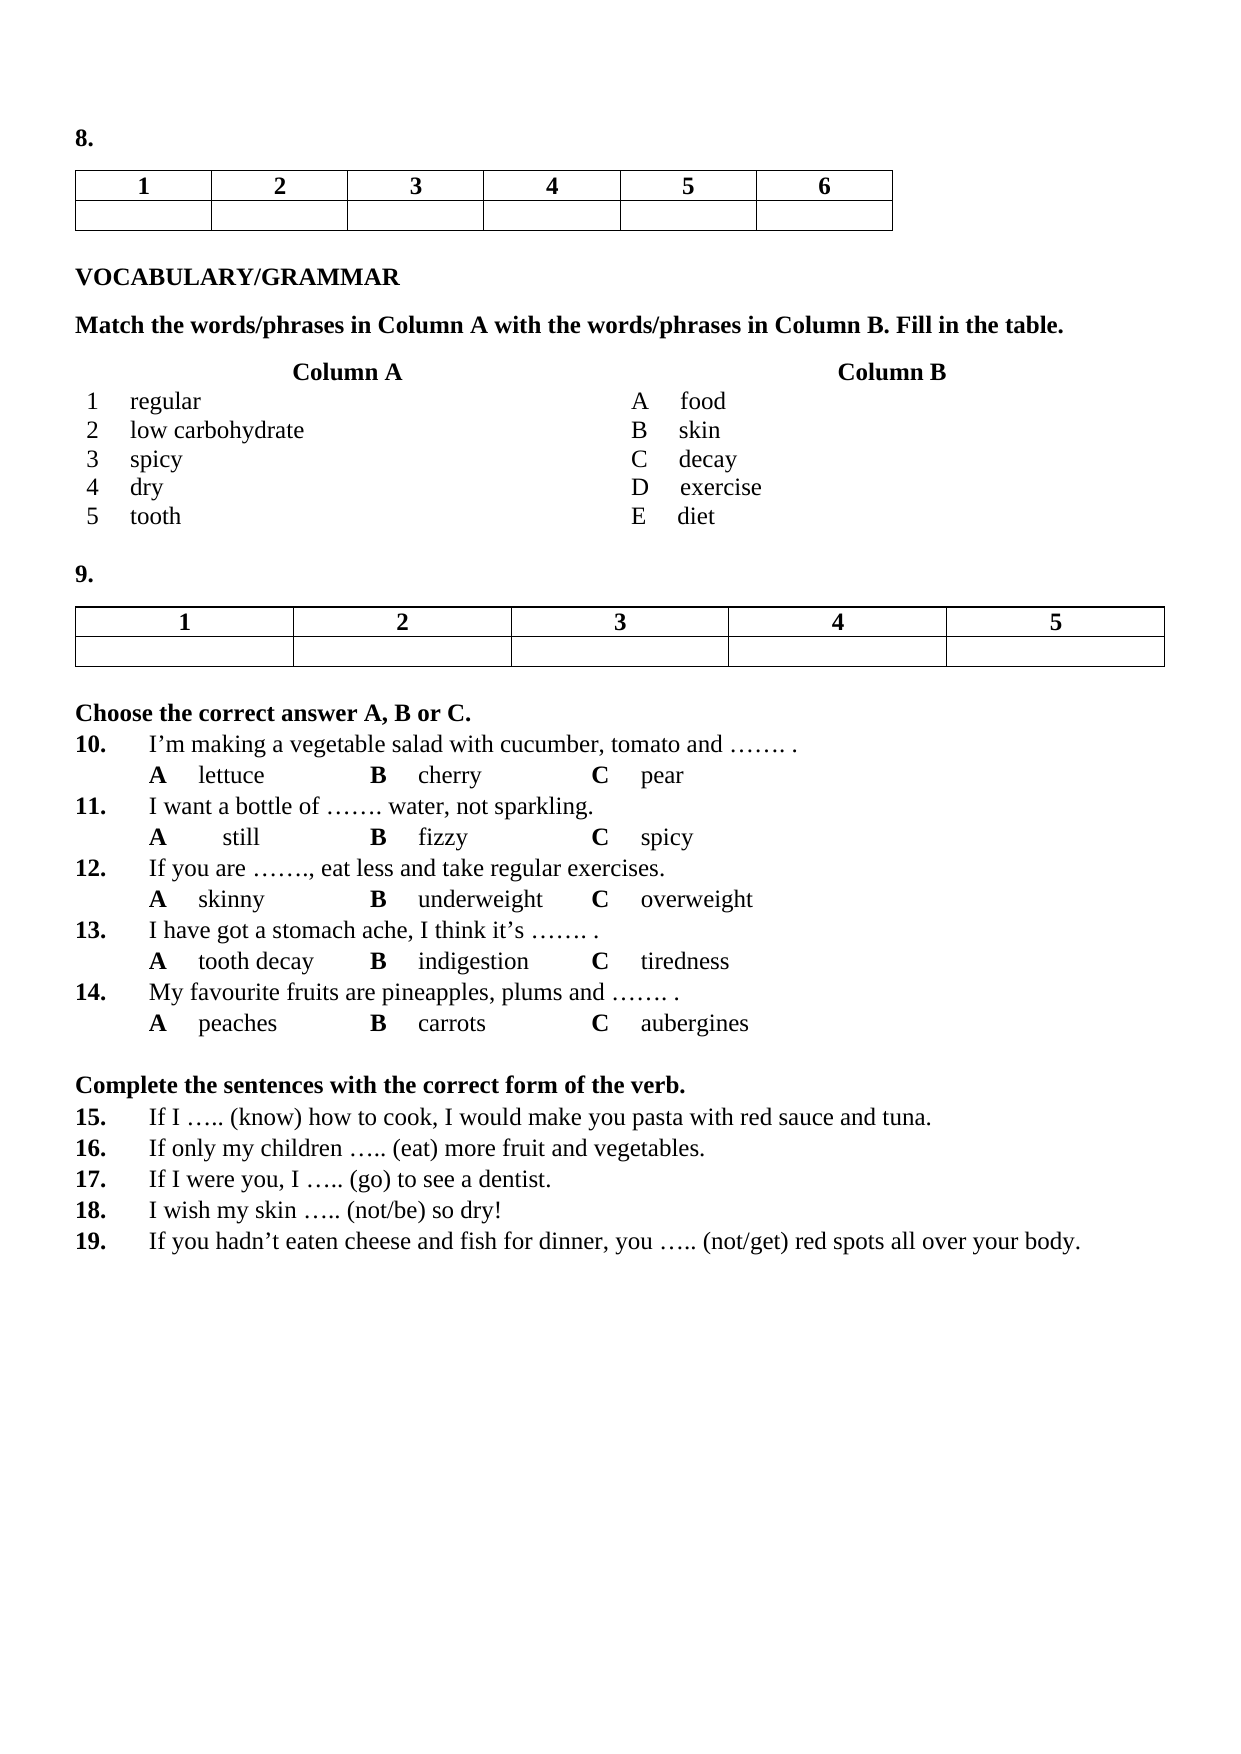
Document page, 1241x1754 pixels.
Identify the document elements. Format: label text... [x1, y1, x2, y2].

table_cell 1 regular 2 low carbohydrate 3 spicy 4 dry 5 tooth [75, 386, 619, 559]
table_header 4 [729, 608, 946, 636]
text A still B fizzy C spicy [75, 822, 1165, 851]
text A lettuce B cherry C pear [75, 760, 1165, 789]
table_header 6 [757, 171, 892, 200]
table_header 3 [512, 608, 728, 636]
table_header 4 [484, 171, 620, 200]
table_header 2 [212, 171, 347, 200]
table_cell [947, 637, 1164, 666]
text 18. I wish my skin ….. (not/be) so dry! [75, 1195, 1165, 1223]
table_header Column B [620, 358, 1164, 386]
text Choose the correct answer A, B or C. [75, 698, 1165, 727]
table_cell [757, 201, 892, 230]
table_header Column A [75, 358, 619, 386]
text VOCABULARY/GRAMMAR [75, 262, 1165, 291]
table_cell [484, 201, 620, 230]
text A peaches B carrots C aubergines [75, 1008, 1165, 1037]
table_cell A food B skin C decay D exercise E diet [620, 386, 1164, 559]
table_cell [512, 637, 728, 666]
text 9. [75, 559, 1165, 587]
table_cell [76, 201, 211, 230]
table_cell [76, 637, 293, 666]
table_cell [294, 637, 511, 666]
text Complete the sentences with the correct form of the verb. [75, 1071, 1165, 1099]
table_cell [729, 637, 946, 666]
table_header 5 [621, 171, 756, 200]
table_cell [212, 201, 347, 230]
text 14. My favourite fruits are pineapples, plums and ……. . [75, 977, 1165, 1006]
table_cell [621, 201, 756, 230]
text 13. I have got a stomach ache, I think it’s ……. . [75, 915, 1165, 944]
text Match the words/phrases in Column A with the words/phrases in Column B. Fill in the table. [75, 310, 1165, 338]
text 8. [75, 123, 1165, 151]
table_header 2 [294, 608, 511, 636]
table_header 5 [947, 608, 1164, 636]
text 10. I’m making a vegetable salad with cucumber, tomato and ……. . [75, 729, 1165, 758]
text 16. If only my children ….. (eat) more fruit and vegetables. [75, 1133, 1165, 1161]
table_cell [348, 201, 483, 230]
text 15. If I ….. (know) how to cook, I would make you pasta with red sauce and tuna. [75, 1102, 1165, 1130]
table_header 3 [348, 171, 483, 200]
text 17. If I were you, I ….. (go) to see a dentist. [75, 1164, 1165, 1192]
text 19. If you hadn’t eaten cheese and fish for dinner, you ….. (not/get) red spots all over your body. [75, 1226, 1165, 1254]
table_header 1 [76, 171, 211, 200]
text A tooth decay B indigestion C tiredness [75, 946, 1165, 975]
table_header 1 [76, 608, 293, 636]
text A skinny B underweight C overweight [75, 884, 1165, 913]
text 11. I want a bottle of ……. water, not sparkling. [75, 791, 1165, 820]
text 12. If you are ……., eat less and take regular exercises. [75, 853, 1165, 882]
